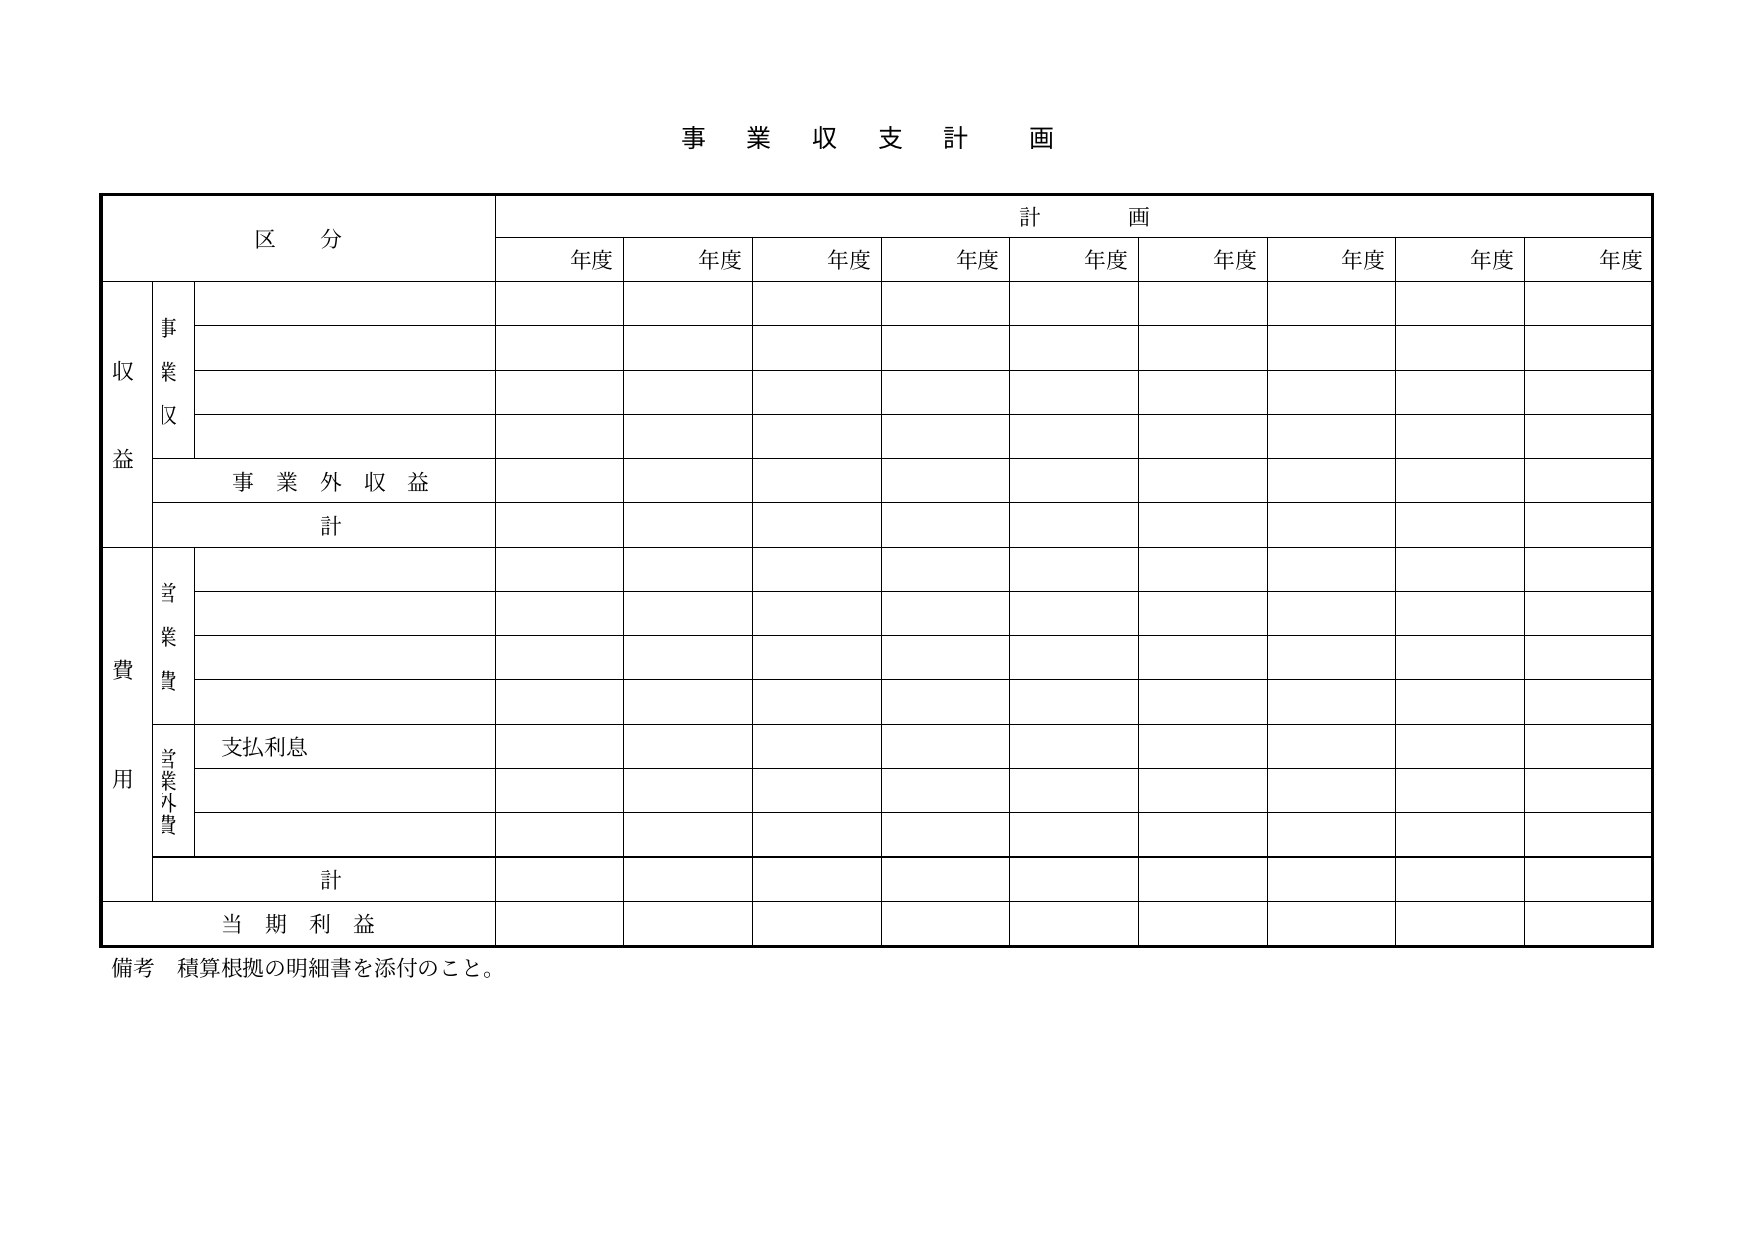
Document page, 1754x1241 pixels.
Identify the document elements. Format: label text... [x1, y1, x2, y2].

table_cell [1010, 548, 1138, 591]
table_cell [1268, 415, 1395, 458]
table_cell [195, 415, 495, 458]
table_cell [496, 813, 623, 856]
table_cell [624, 415, 752, 458]
table_cell [1268, 459, 1395, 502]
table_cell [1525, 459, 1651, 502]
table_cell [882, 769, 1009, 812]
table_cell [1139, 415, 1267, 458]
table_cell [882, 636, 1009, 679]
table_cell [753, 636, 881, 679]
table_cell 事 業 外 収 益 [153, 459, 495, 502]
table_cell [1396, 636, 1524, 679]
table_cell [1268, 769, 1395, 812]
table_cell [1139, 636, 1267, 679]
table_cell [1525, 769, 1651, 812]
table_cell 年度 [1525, 238, 1651, 281]
table_cell [753, 902, 881, 945]
table_cell 費 用 [103, 548, 152, 901]
table_cell [753, 725, 881, 768]
table_cell [753, 858, 881, 901]
table_cell 営業外費用 [153, 725, 194, 856]
table_cell 計 [153, 858, 495, 901]
table_cell [1010, 282, 1138, 325]
table_cell [624, 282, 752, 325]
table_cell [753, 813, 881, 856]
table_cell [1396, 503, 1524, 547]
table_cell [1396, 725, 1524, 768]
table_cell [1525, 902, 1651, 945]
table_cell [1396, 902, 1524, 945]
table_cell [882, 459, 1009, 502]
table_cell [753, 459, 881, 502]
table_cell [1139, 459, 1267, 502]
table_cell [882, 858, 1009, 901]
table_cell [624, 592, 752, 635]
table_cell [496, 371, 623, 414]
table_cell [1139, 769, 1267, 812]
table_cell [624, 459, 752, 502]
table_cell [1139, 503, 1267, 547]
table_cell [496, 326, 623, 369]
table_cell [753, 592, 881, 635]
table_cell [1396, 858, 1524, 901]
table_cell [882, 415, 1009, 458]
table_cell [1010, 636, 1138, 679]
table_cell [1010, 459, 1138, 502]
table_cell [1010, 503, 1138, 547]
table_cell 年度 [624, 238, 752, 281]
table_cell [496, 415, 623, 458]
table_cell [1010, 769, 1138, 812]
table_cell [624, 371, 752, 414]
table_cell [195, 680, 495, 724]
table_cell [195, 371, 495, 414]
table_cell [624, 858, 752, 901]
table_cell [1010, 415, 1138, 458]
table_cell [1525, 725, 1651, 768]
table_cell [1139, 592, 1267, 635]
table_cell [496, 503, 623, 547]
table_cell [496, 636, 623, 679]
table_cell [496, 459, 623, 502]
table_cell 年度 [1396, 238, 1524, 281]
table_cell [753, 326, 881, 369]
table_cell [1396, 592, 1524, 635]
table_cell [1010, 725, 1138, 768]
table_cell [1139, 548, 1267, 591]
table_cell [496, 548, 623, 591]
table_cell [1268, 326, 1395, 369]
table_cell [1268, 636, 1395, 679]
table_cell [1396, 371, 1524, 414]
table_cell [496, 769, 623, 812]
table_cell [1010, 326, 1138, 369]
table_cell [1525, 548, 1651, 591]
table_header 計 画 [496, 196, 1651, 237]
table_cell [1525, 415, 1651, 458]
table_cell [1268, 725, 1395, 768]
table_cell [1525, 592, 1651, 635]
table_cell [882, 548, 1009, 591]
table_cell [1139, 902, 1267, 945]
table_cell [753, 282, 881, 325]
table_cell [195, 548, 495, 591]
table_cell [1396, 548, 1524, 591]
table_cell [753, 680, 881, 724]
table_cell [753, 371, 881, 414]
table_cell [1396, 326, 1524, 369]
table_cell [882, 592, 1009, 635]
table_cell [753, 503, 881, 547]
table_cell [496, 592, 623, 635]
table_cell [496, 858, 623, 901]
table_cell [195, 769, 495, 812]
table_cell 計 [153, 503, 495, 547]
table_cell [195, 813, 495, 856]
table_cell [753, 415, 881, 458]
table_cell 年度 [1010, 238, 1138, 281]
table_cell [1396, 459, 1524, 502]
table_cell [624, 548, 752, 591]
table_cell [1139, 858, 1267, 901]
table_cell [496, 282, 623, 325]
table_cell [624, 725, 752, 768]
table_cell 年度 [753, 238, 881, 281]
table_cell [624, 680, 752, 724]
table_cell [496, 902, 623, 945]
table_cell [1139, 326, 1267, 369]
text 事業収支計画 [111, 118, 1643, 155]
table_cell 当 期 利 益 [103, 902, 495, 945]
table_cell [1525, 503, 1651, 547]
table_cell [195, 636, 495, 679]
table_cell [753, 548, 881, 591]
table_cell [624, 813, 752, 856]
table_cell [496, 680, 623, 724]
table_cell 年度 [1139, 238, 1267, 281]
table_cell [195, 282, 495, 325]
table_cell [1010, 592, 1138, 635]
table_cell [882, 813, 1009, 856]
table_cell [882, 902, 1009, 945]
table_cell [882, 680, 1009, 724]
table_cell [1268, 592, 1395, 635]
table_cell [1010, 680, 1138, 724]
table_cell [1396, 415, 1524, 458]
table_cell 年度 [882, 238, 1009, 281]
table_cell [195, 326, 495, 369]
table_cell [624, 326, 752, 369]
table_cell [1268, 813, 1395, 856]
table_cell [1010, 902, 1138, 945]
table_cell [1139, 371, 1267, 414]
table_cell [882, 326, 1009, 369]
table_cell 年度 [496, 238, 623, 281]
table_cell [1268, 902, 1395, 945]
table_cell [1268, 680, 1395, 724]
table_cell [1396, 769, 1524, 812]
table_cell [1525, 326, 1651, 369]
text 備考 積算根拠の明細書を添付のこと。 [111, 948, 1643, 985]
table_cell [496, 725, 623, 768]
table_cell [1139, 813, 1267, 856]
table_cell 営 業 費 用 [153, 548, 194, 724]
table_cell [624, 503, 752, 547]
table_cell [1010, 813, 1138, 856]
table_cell [1525, 813, 1651, 856]
table_cell [1268, 858, 1395, 901]
table_cell [882, 503, 1009, 547]
table_cell 収 益 [103, 282, 152, 547]
table_cell [1010, 858, 1138, 901]
table_cell [882, 725, 1009, 768]
table_cell [195, 592, 495, 635]
table_cell [1525, 680, 1651, 724]
table_cell [1268, 503, 1395, 547]
table_cell [624, 769, 752, 812]
table_cell [624, 636, 752, 679]
table_cell [1525, 858, 1651, 901]
table_cell [1396, 813, 1524, 856]
table_cell [882, 371, 1009, 414]
table_cell [1525, 371, 1651, 414]
table_cell 支払利息 [195, 725, 495, 768]
table_cell 年度 [1268, 238, 1395, 281]
table_header 区 分 [103, 196, 495, 281]
table_cell [1525, 636, 1651, 679]
table_cell [882, 282, 1009, 325]
table_cell [753, 769, 881, 812]
table_cell [1268, 371, 1395, 414]
table_cell [1139, 282, 1267, 325]
table_cell [624, 902, 752, 945]
table_cell [1396, 282, 1524, 325]
table_cell [1268, 548, 1395, 591]
table_cell 事 業 収 益 [153, 282, 194, 458]
table_cell [1396, 680, 1524, 724]
table_cell [1525, 282, 1651, 325]
table_cell [1139, 680, 1267, 724]
table_cell [1010, 371, 1138, 414]
table_cell [1139, 725, 1267, 768]
table_cell [1268, 282, 1395, 325]
